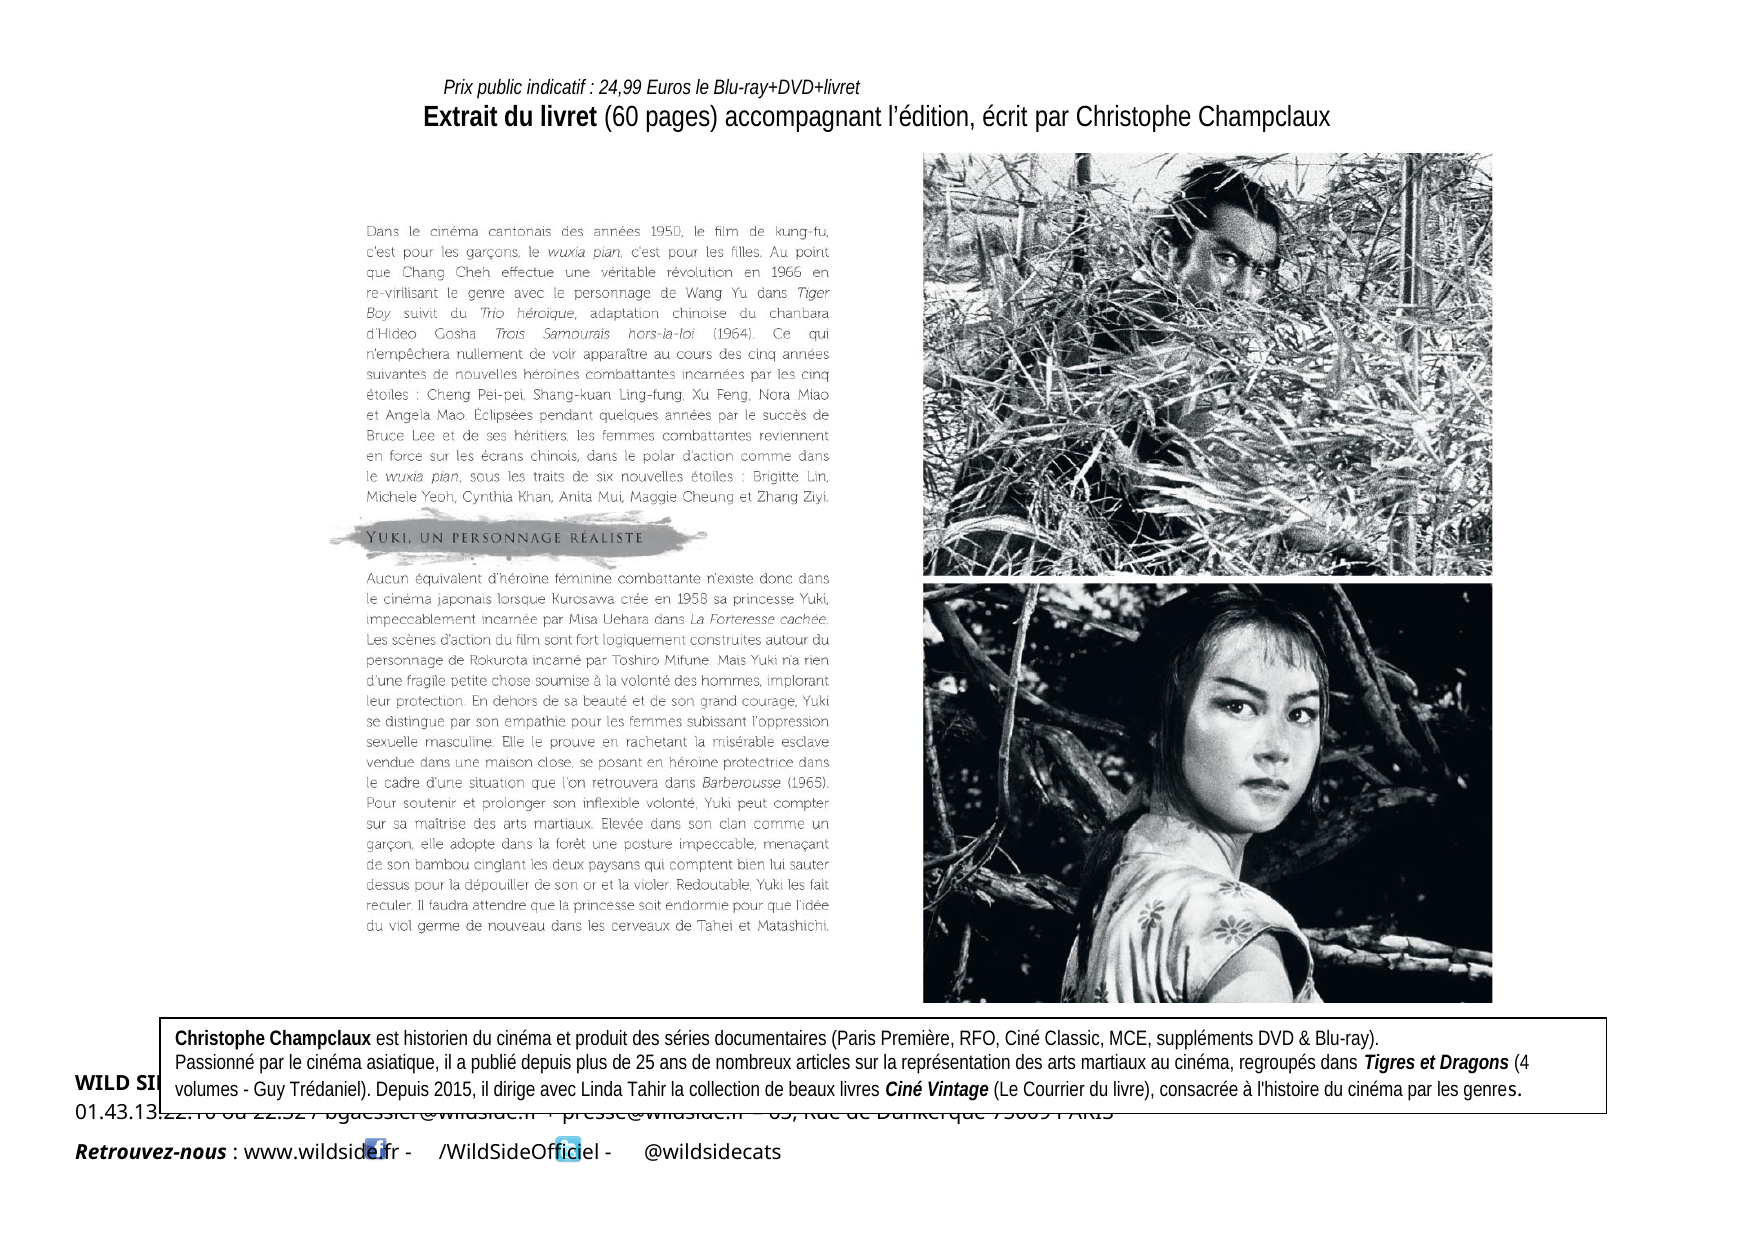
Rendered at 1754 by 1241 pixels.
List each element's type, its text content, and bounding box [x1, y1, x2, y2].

title Extrait du livret (60 pages) accompagnant l’édition, écrit par Christophe Champclaux [75, 99, 1679, 132]
text Prix public indicatif : 24,99 Euros le Blu-ray+DVD+livret [75, 75, 862, 99]
picture [261, 151, 1493, 1003]
picture [554, 1136, 582, 1163]
picture [364, 1138, 387, 1161]
